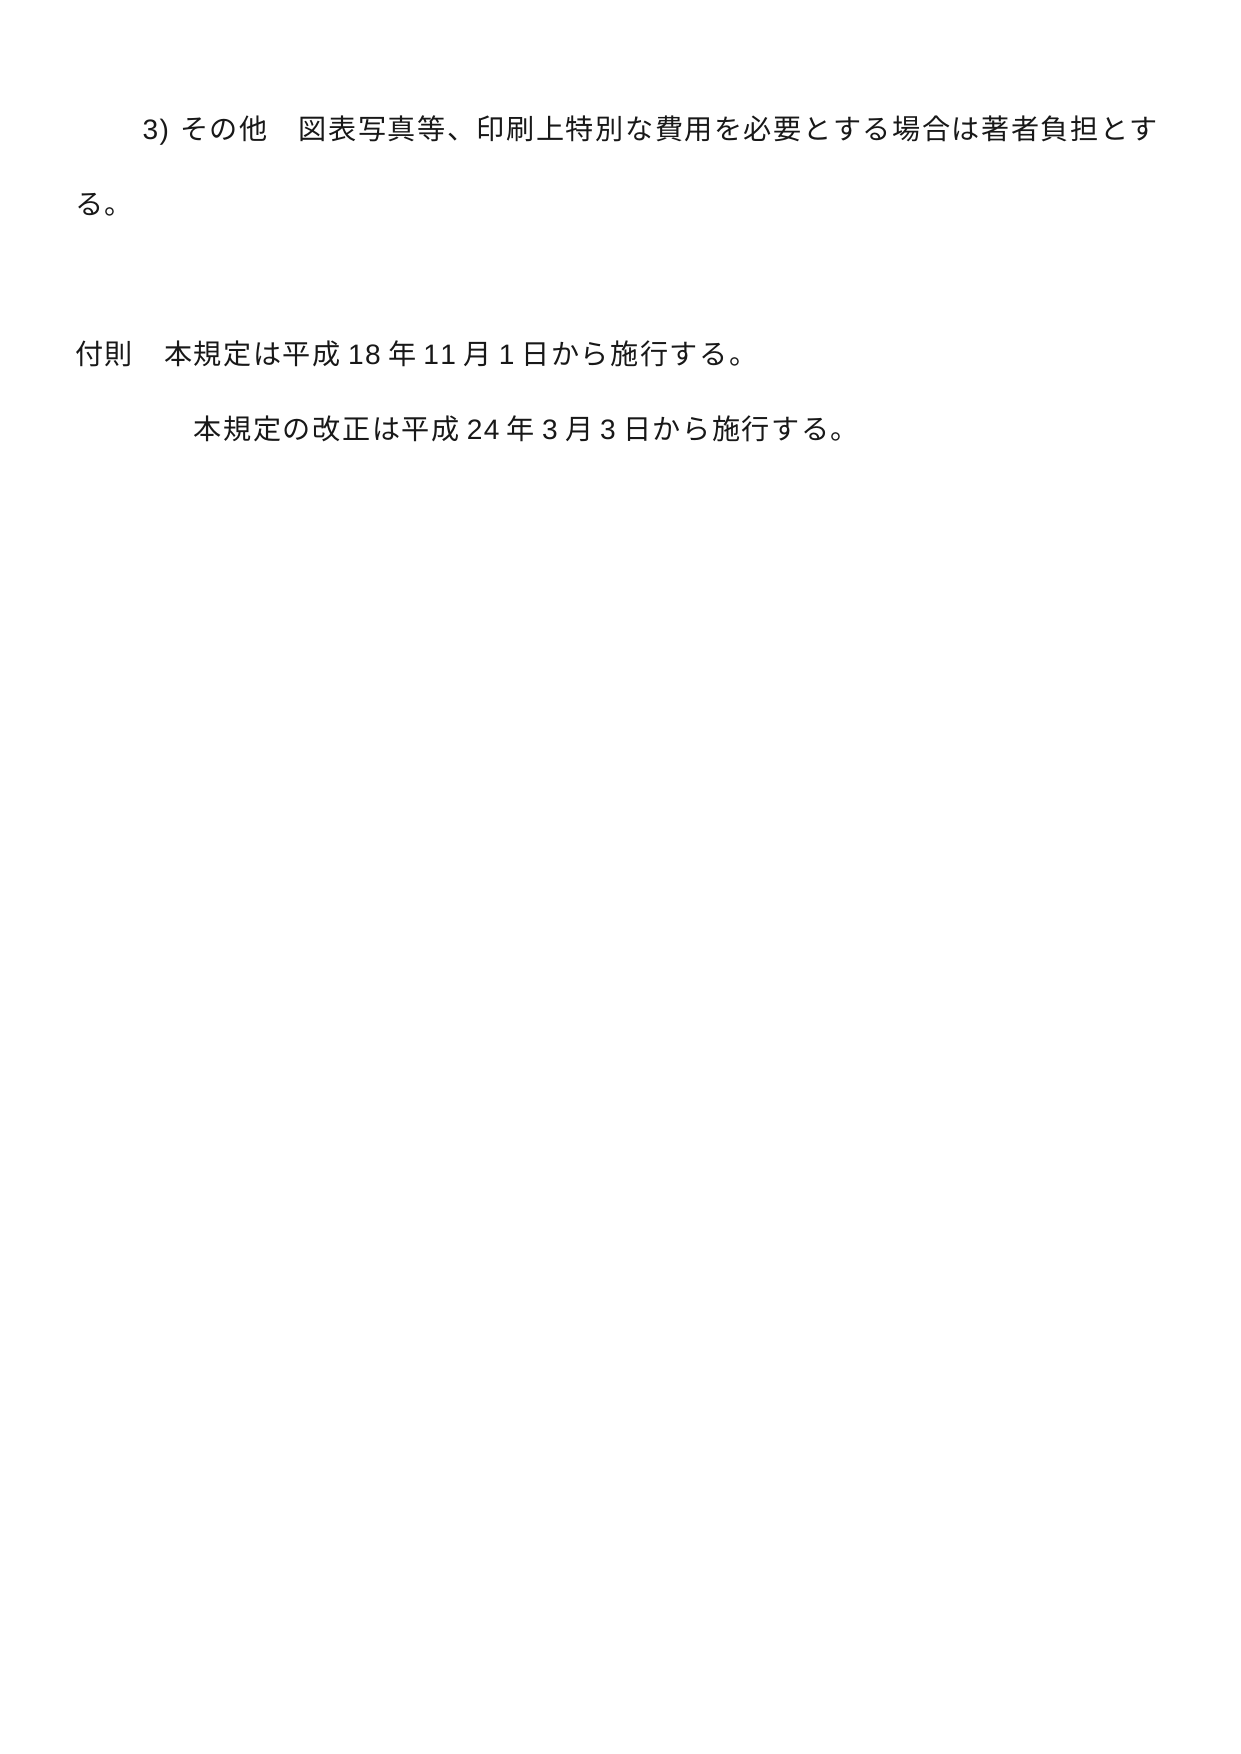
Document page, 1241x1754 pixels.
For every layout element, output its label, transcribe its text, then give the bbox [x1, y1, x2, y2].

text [75, 89, 1165, 239]
text 付則 本規定は平成18年11月1日から施行する。 本規定の改正は平成24年3月3日から施行する。 [75, 314, 1165, 464]
